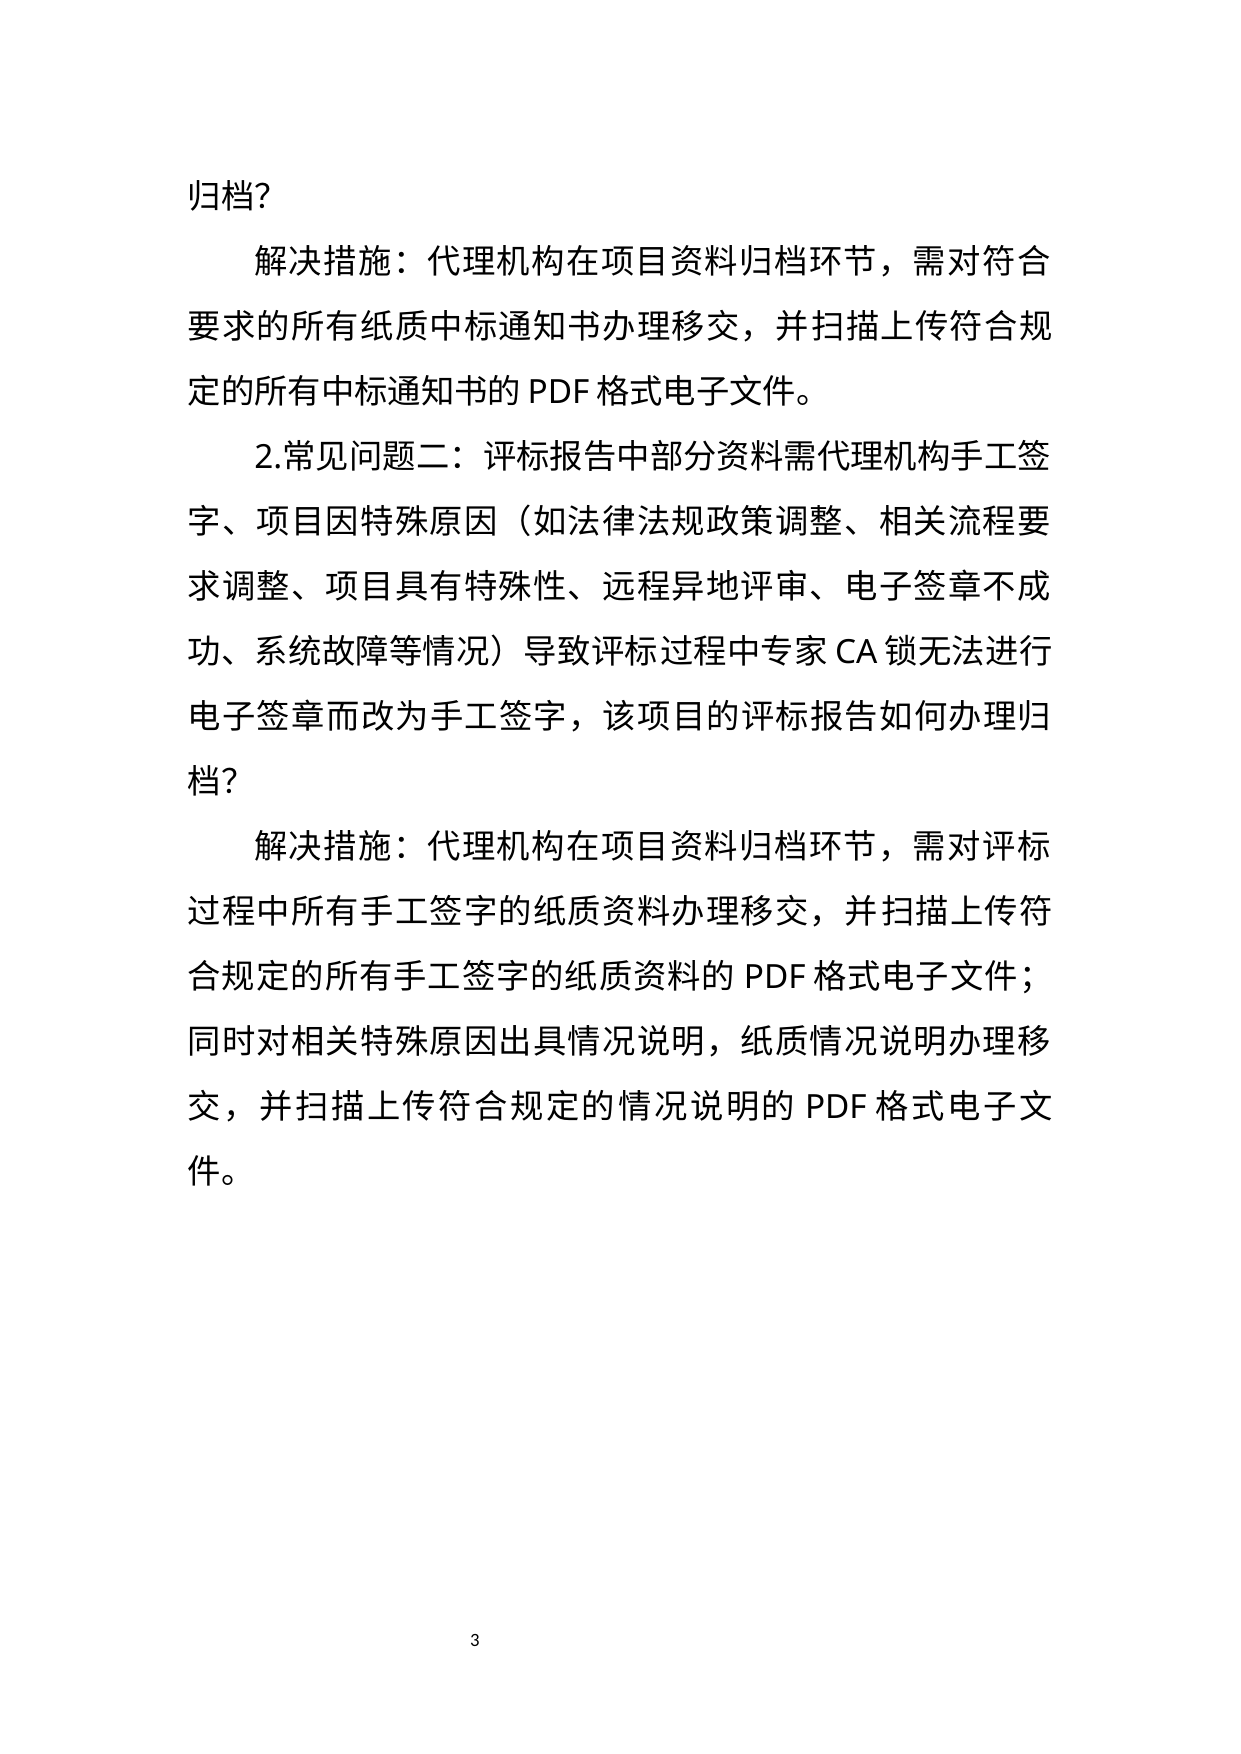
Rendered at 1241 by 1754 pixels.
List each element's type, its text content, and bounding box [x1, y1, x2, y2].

text 解决措施：代理机构在项目资料归档环节，需对评标过程中所有手工签字的纸质资料办理移交，并扫描上传符合规定的所有手工签字的纸质资料的PDF格式电子文件；同时对相关特殊原因出具情况说明，纸质情况说明办理移交，并扫描上传符合规定的情况说明的PDF格式电子文件。 [187, 812, 1053, 1202]
text 2.常见问题二：评标报告中部分资料需代理机构手工签字、项目因特殊原因（如法律法规政策调整、相关流程要求调整、项目具有特殊性、远程异地评审、电子签章不成功、系统故障等情况）导致评标过程中专家CA锁无法进行电子签章而改为手工签字，该项目的评标报告如何办理归档？ [187, 422, 1053, 812]
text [187, 162, 1053, 227]
text 解决措施：代理机构在项目资料归档环节，需对符合要求的所有纸质中标通知书办理移交，并扫描上传符合规定的所有中标通知书的PDF格式电子文件。 [187, 227, 1053, 422]
